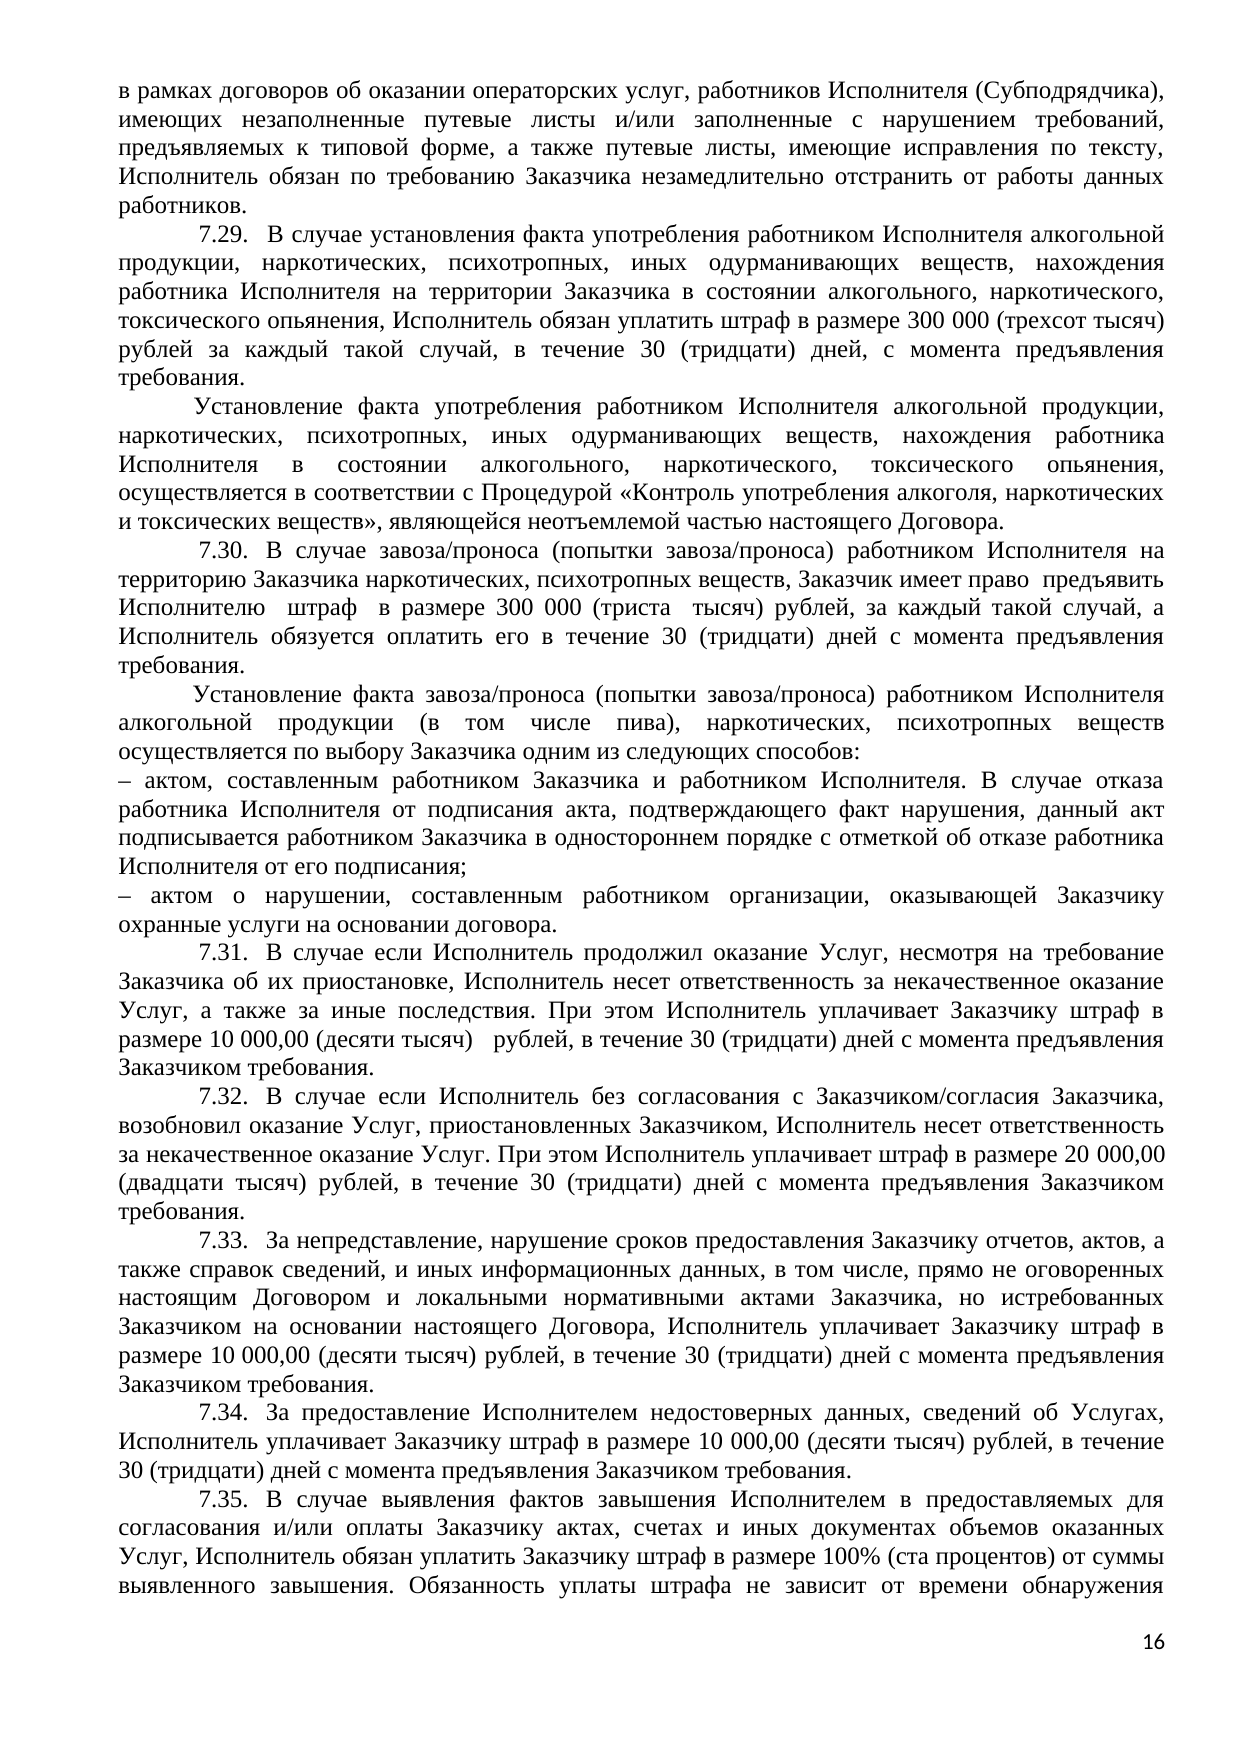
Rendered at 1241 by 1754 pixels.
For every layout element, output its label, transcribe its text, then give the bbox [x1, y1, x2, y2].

text – актом, составленным работником Заказчика и работником Исполнителя. В случае отказа работника Исполнителя от подписания акта, подтверждающего факт нарушения, данный акт подписывается работником Заказчика в одностороннем порядке с отметкой об отказе работника Исполнителя от его подписания; [118, 765, 1165, 880]
list В случае завоза/проноса (попытки завоза/проноса) работником Исполнителя на территорию Заказчика наркотических, психотропных веществ, Заказчик имеет право предъявить Исполнителю штраф в размере 300 000 (триста тысяч) рублей, за каждый такой случай, а Исполнитель обязуется оплатить его в течение 30 (тридцати) дней с момента предъявления требования. [118, 535, 1165, 679]
list За непредставление, нарушение сроков предоставления Заказчику отчетов, актов, а также справок сведений, и иных информационных данных, в том числе, прямо не оговоренных настоящим Договором и локальными нормативными актами Заказчика, но истребованных Заказчиком на основании настоящего Договора, Исполнитель уплачивает Заказчику штраф в размере 10 000,00 (десяти тысяч) рублей, в течение 30 (тридцати) дней с момента предъявления Заказчиком требования. [118, 1225, 1165, 1397]
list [118, 1484, 1165, 1599]
text Установление факта завоза/проноса (попытки завоза/проноса) работником Исполнителя алкогольной продукции (в том числе пива), наркотических, психотропных веществ осуществляется по выбору Заказчика одним из следующих способов: [118, 679, 1165, 765]
text Установление факта употребления работником Исполнителя алкогольной продукции, наркотических, психотропных, иных одурманивающих веществ, нахождения работника Исполнителя в состоянии алкогольного, наркотического, токсического опьянения, осуществляется в соответствии с Процедурой «Контроль употребления алкоголя, наркотических и токсических веществ», являющейся неотъемлемой частью настоящего Договора. [118, 391, 1165, 535]
list В случае если Исполнитель без согласования с Заказчиком/согласия Заказчика, возобновил оказание Услуг, приостановленных Заказчиком, Исполнитель несет ответственность за некачественное оказание Услуг. При этом Исполнитель уплачивает штраф в размере 20 000,00 (двадцати тысяч) рублей, в течение 30 (тридцати) дней с момента предъявления Заказчиком требования. [118, 1081, 1165, 1225]
text – актом о нарушении, составленным работником организации, оказывающей Заказчику охранные услуги на основании договора. [118, 880, 1165, 937]
list За предоставление Исполнителем недостоверных данных, сведений об Услугах, Исполнитель уплачивает Заказчику штраф в размере 10 000,00 (десяти тысяч) рублей, в течение 30 (тридцати) дней с момента предъявления Заказчиком требования. [118, 1397, 1165, 1484]
list В случае если Исполнитель продолжил оказание Услуг, несмотря на требование Заказчика об их приостановке, Исполнитель несет ответственность за некачественное оказание Услуг, а также за иные последствия. При этом Исполнитель уплачивает Заказчику штраф в размере 10 000,00 (десяти тысяч) рублей, в течение 30 (тридцати) дней с момента предъявления Заказчиком требования. [118, 937, 1165, 1081]
list В случае установления факта употребления работником Исполнителя алкогольной продукции, наркотических, психотропных, иных одурманивающих веществ, нахождения работника Исполнителя на территории Заказчика в состоянии алкогольного, наркотического, токсического опьянения, Исполнитель обязан уплатить штраф в размере 300 000 (трехсот тысяч) рублей за каждый такой случай, в течение 30 (тридцати) дней, с момента предъявления требования. [118, 219, 1165, 391]
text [118, 75, 1165, 219]
